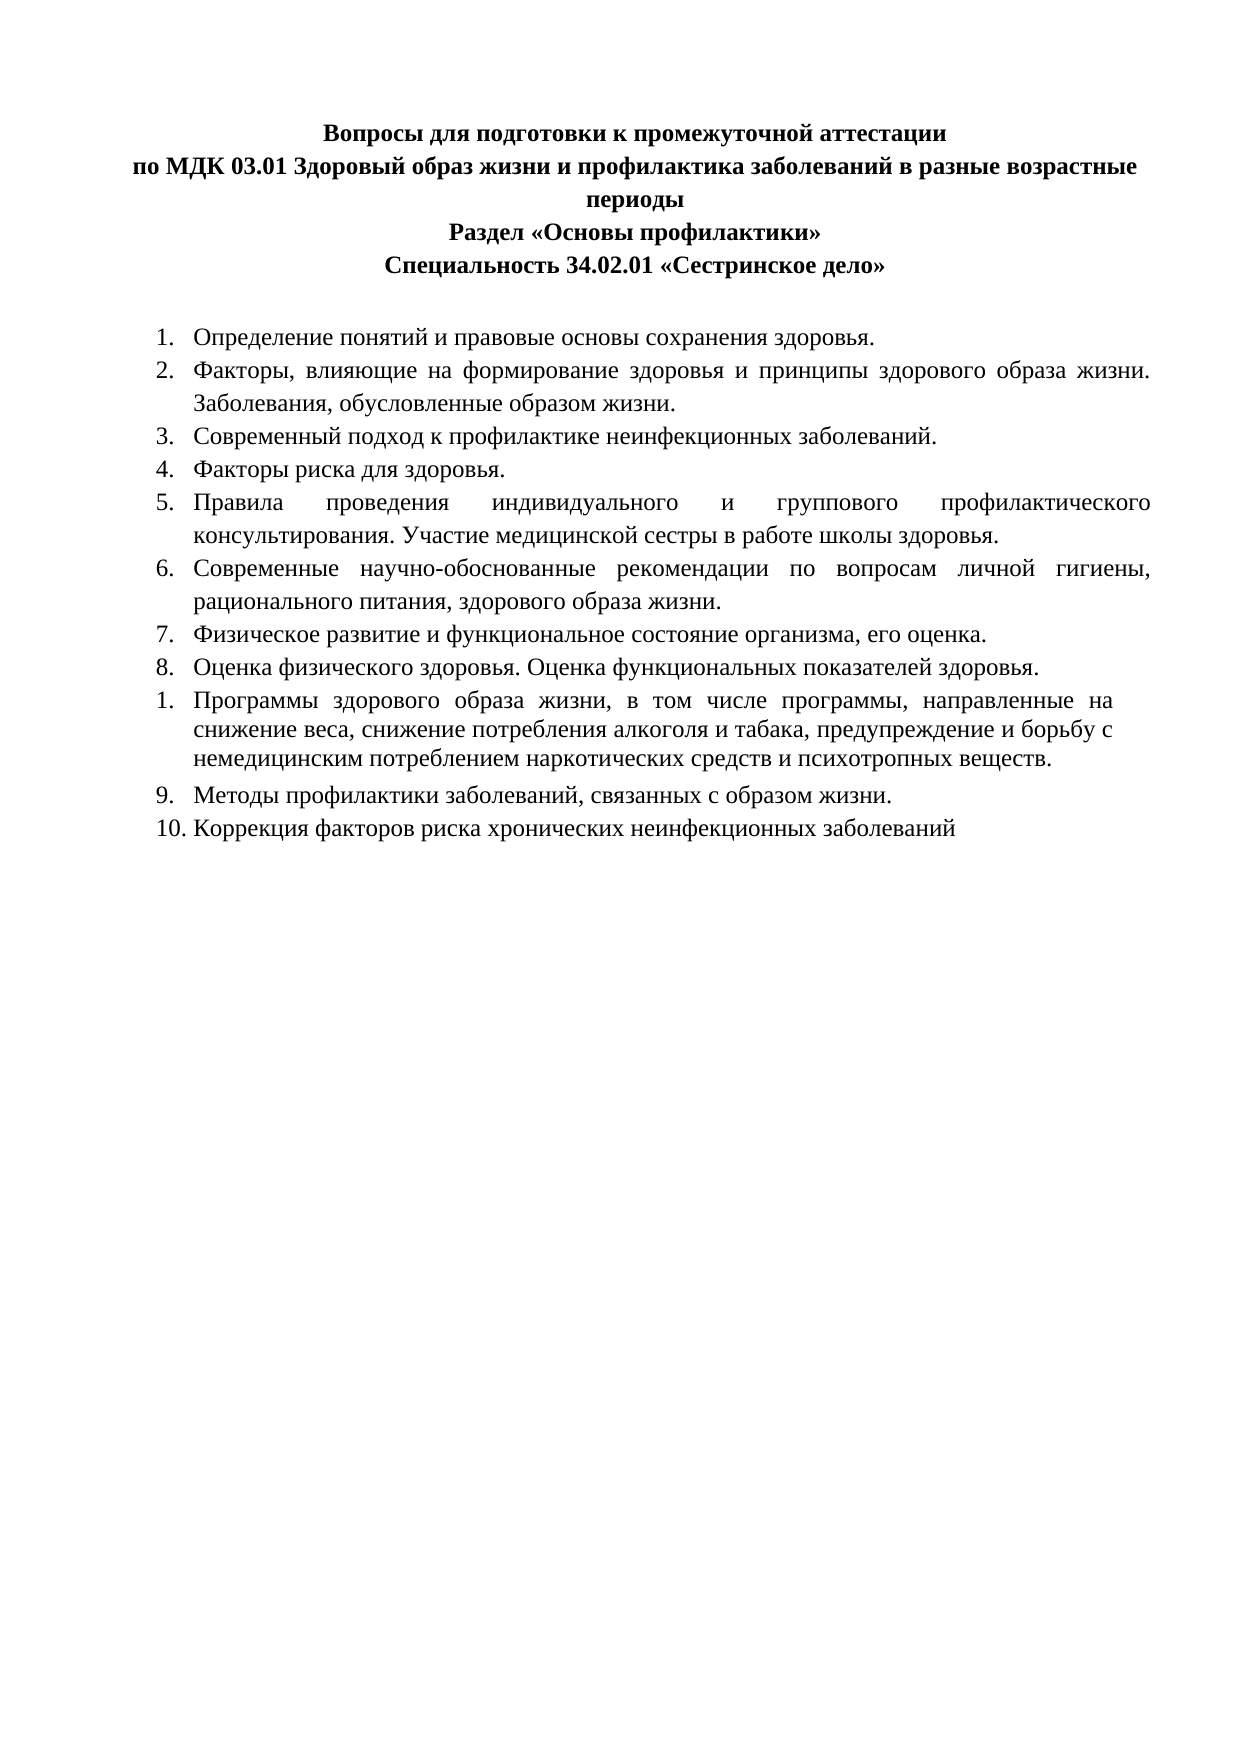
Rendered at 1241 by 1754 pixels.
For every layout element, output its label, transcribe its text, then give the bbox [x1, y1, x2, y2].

list Программы здорового образа жизни, в том числе программы, направленные на снижение веса, снижение потребления алкоголя и табака, предупреждение и борьбу с немедицинским потреблением наркотических средств и психотропных веществ. [156, 685, 1114, 771]
text Вопросы для подготовки к промежуточной аттестации [118, 118, 1152, 147]
list Коррекция факторов риска хронических неинфекционных заболеваний [156, 813, 1152, 842]
list Факторы риска для здоровья. [156, 454, 1152, 483]
list Физическое развитие и функциональное состояние организма, его оценка. [156, 619, 1152, 648]
list Определение понятий и правовые основы сохранения здоровья. [156, 322, 1152, 351]
list Современный подход к профилактике неинфекционных заболеваний. [156, 421, 1152, 449]
text по МДК 03.01 Здоровый образ жизни и профилактика заболеваний в разные возрастные периоды [118, 151, 1152, 213]
list Оценка физического здоровья. Оценка функциональных показателей здоровья. [156, 652, 1152, 681]
text Специальность 34.02.01 «Сестринское дело» [118, 250, 1152, 279]
list Современные научно-обоснованные рекомендации по вопросам личной гигиены, рационального питания, здорового образа жизни. [156, 553, 1152, 615]
list Факторы, влияющие на формирование здоровья и принципы здорового образа жизни. Заболевания, обусловленные образом жизни. [156, 355, 1152, 417]
text Раздел «Основы профилактики» [118, 217, 1152, 246]
list Методы профилактики заболеваний, связанных с образом жизни. [156, 685, 1152, 809]
list Правила проведения индивидуального и группового профилактического консультирования. Участие медицинской сестры в работе школы здоровья. [156, 487, 1152, 549]
